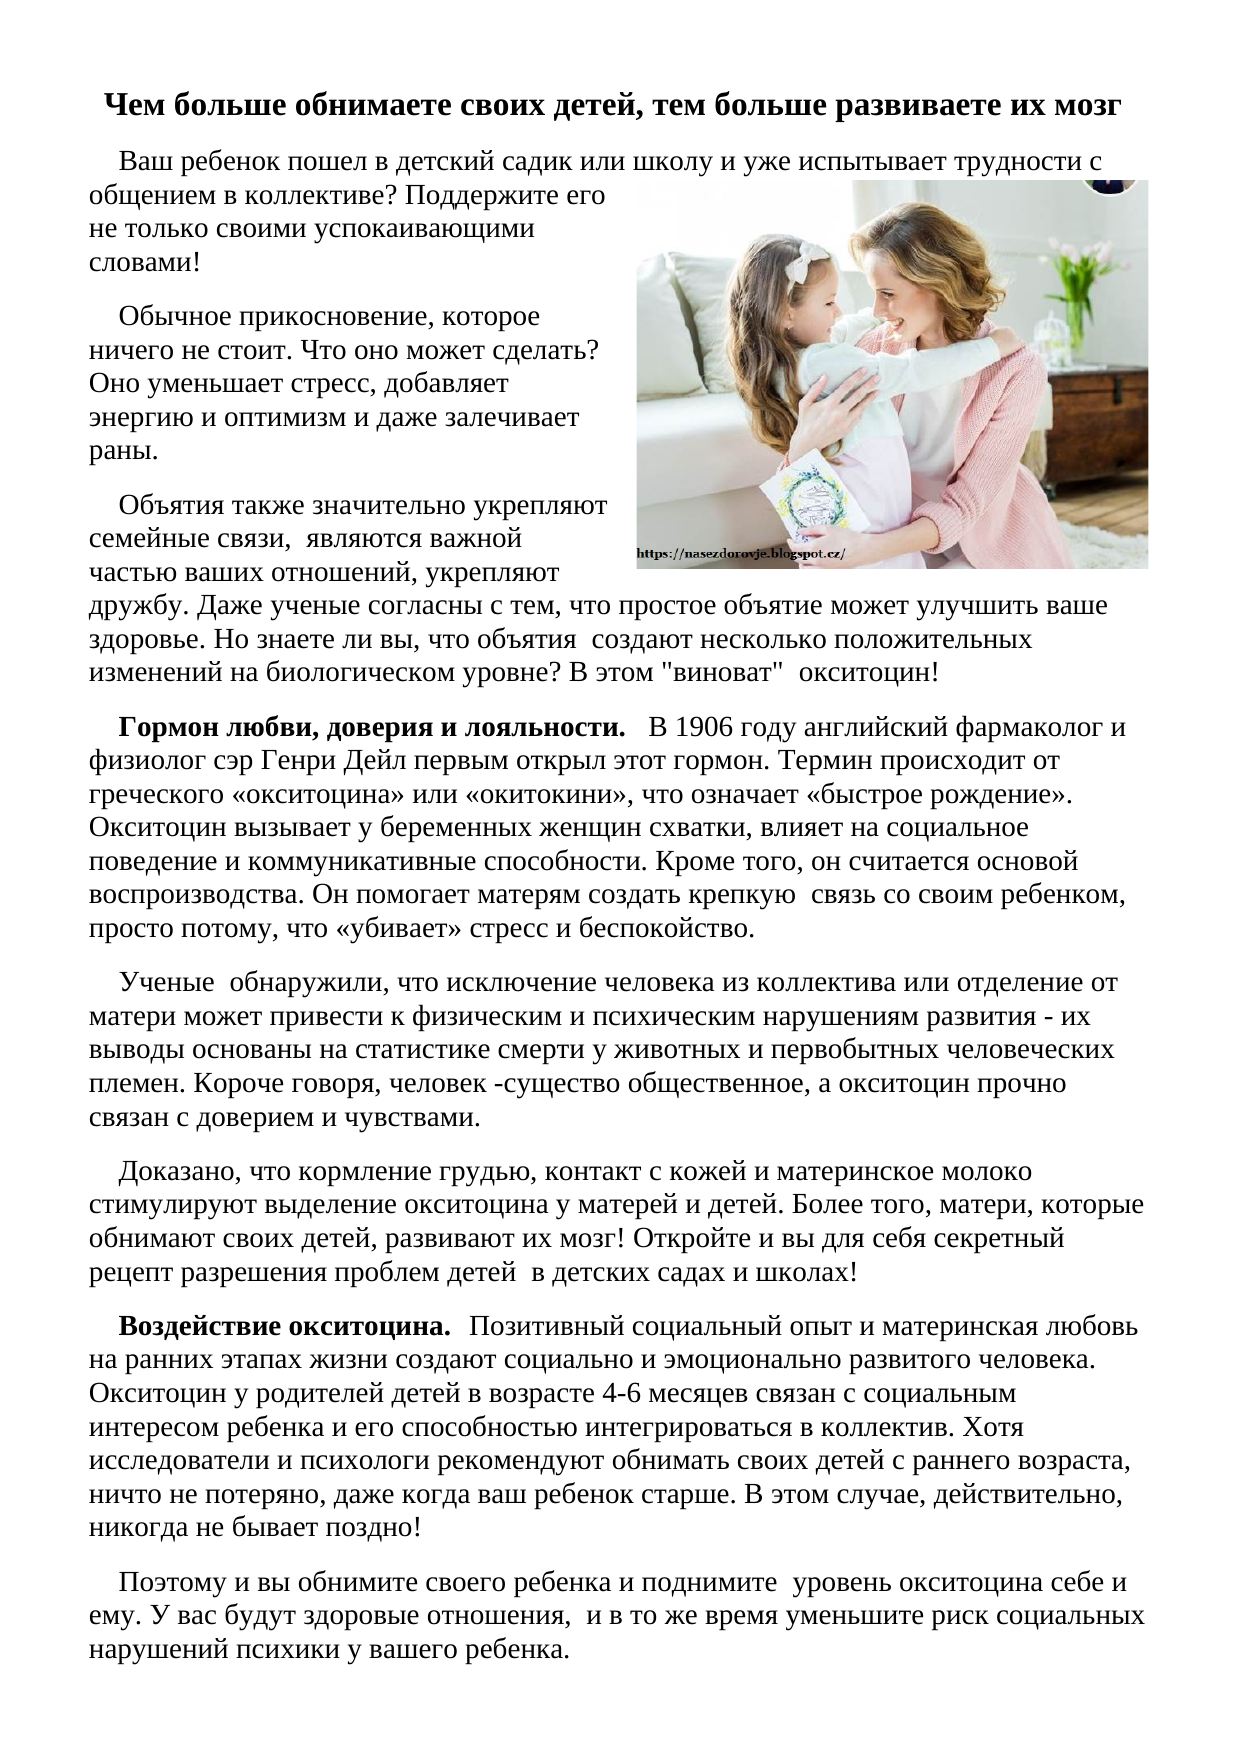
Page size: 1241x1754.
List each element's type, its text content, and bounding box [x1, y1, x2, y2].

text Чем больше обнимаете своих детей, тем больше развиваете их мозг [44, 84, 1152, 122]
text Гормон любви, доверия и лояльности. В 1906 году английский фармаколог и физиолог сэр Генри Дейл первым открыл этот гормон. Термин происходит от греческого «окситоцина» или «окитокини», что означает «быстрое рождение». Окситоцин вызывает у беременных женщин схватки, влияет на социальное поведение и коммуникативные способности. Кроме того, он считается основой воспроизводства. Он помогает матерям создать крепкую связь со своим ребенком, просто потому, что «убивает» стресс и беспокойство. [89, 709, 1152, 944]
text Поэтому и вы обнимите своего ребенка и поднимите уровень окситоцина себе и ему. У вас будут здоровые отношения, и в то же время уменьшите риск социальных нарушений психики у вашего ребенка. [89, 1564, 1152, 1664]
text Ученые обнаружили, что исключение человека из коллектива или отделение от матери может привести к физическим и психическим нарушениям развития - их выводы основаны на статистике смерти у животных и первобытных человеческих племен. Короче говоря, человек -существо общественное, а окситоцин прочно связан с доверием и чувствами. [89, 964, 1152, 1132]
text Воздействие окситоцина. Позитивный социальный опыт и материнская любовь на ранних этапах жизни создают социально и эмоционально развитого человека. Окситоцин у родителей детей в возрасте 4-6 месяцев связан с социальным интересом ребенка и его способностью интегрироваться в коллектив. Хотя исследователи и психологи рекомендуют обнимать своих детей с раннего возраста, ничто не потеряно, даже когда ваш ребенок старше. В этом случае, действительно, никогда не бывает поздно! [89, 1308, 1152, 1543]
text Ваш ребенок пошел в детский садик или школу и уже испытывает трудности с общением в коллективе? Поддержите его не только своими успокаивающими словами! [89, 143, 1152, 277]
text Доказано, что кормление грудью, контакт с кожей и материнское молоко стимулируют выделение окситоцина у матерей и детей. Более того, матери, которые обнимают своих детей, развивают их мозг! Откройте и вы для себя секретный рецепт разрешения проблем детей в детских садах и школах! [89, 1153, 1152, 1287]
text Объятия также значительно укрепляют семейные связи, являются важной частью ваших отношений, укрепляют дружбу. Даже ученые согласны с тем, что простое объятие может улучшить ваше здоровье. Но знаете ли вы, что объятия создают несколько положительных изменений на биологическом уровне? В этом "виноват" окситоцин! [89, 487, 1152, 688]
picture [636, 180, 1148, 568]
text Обычное прикосновение, которое ничего не стоит. Что оно может сделать? Оно уменьшает стресс, добавляет энергию и оптимизм и даже залечивает раны. [89, 298, 636, 466]
